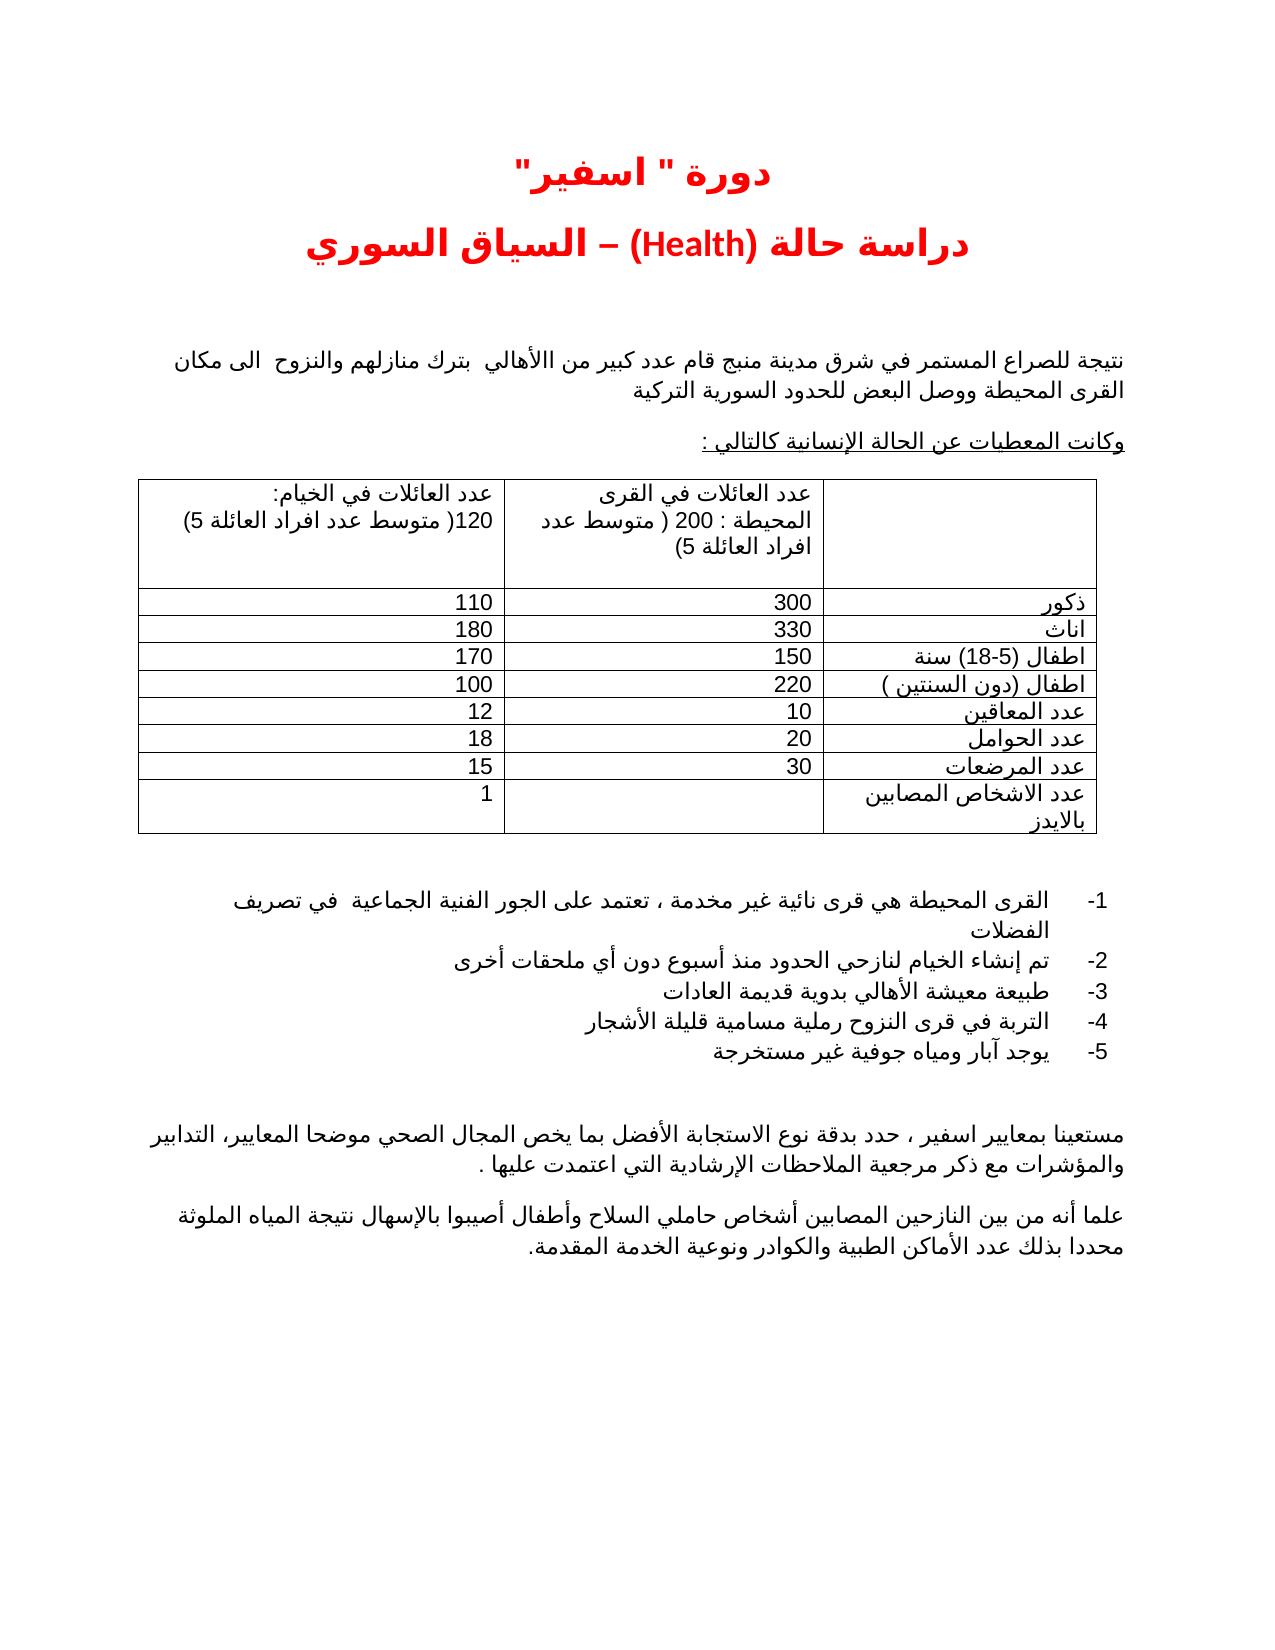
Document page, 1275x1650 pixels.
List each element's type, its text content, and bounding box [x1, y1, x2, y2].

table_cell اناث [824, 616, 1096, 642]
text نتيجة للصراع المستمر في شرق مدينة منبج قام عدد كبير من االأهالي بترك منازلهم والنزوح الى مكان القرى المحيطة ووصل البعض للحدود السورية التركية [150, 347, 1125, 403]
table_cell 220 [505, 671, 823, 697]
table_cell 150 [505, 643, 823, 669]
table_cell 10 [505, 698, 823, 724]
list تم إنشاء الخيام لنازحي الحدود منذ أسبوع دون أي ملحقات أخرى [150, 947, 1087, 974]
table_cell ذكور [824, 589, 1096, 615]
table_cell 20 [505, 725, 823, 752]
table_header عدد العائلات في الخيام: 120( متوسط عدد افراد العائلة 5) [139, 480, 504, 587]
list التربة في قرى النزوح رملية مسامية قليلة الأشجار [150, 1008, 1087, 1034]
list القرى المحيطة هي قرى نائية غير مخدمة ، تعتمد على الجور الفنية الجماعية في تصريف الفضلات [150, 887, 1087, 943]
table_cell 300 [505, 589, 823, 615]
table_cell 330 [505, 616, 823, 642]
list طبيعة معيشة الأهالي بدوية قديمة العادات [150, 978, 1087, 1004]
table_cell 18 [139, 725, 504, 752]
list يوجد آبار ومياه جوفية غير مستخرجة [150, 1038, 1087, 1064]
table_cell عدد المعاقين [824, 698, 1096, 724]
text علما أنه من بين النازحين المصابين أشخاص حاملي السلاح وأطفال أصيبوا بالإسهال نتيجة المياه الملوثة محددا بذلك عدد الأماكن الطبية والكوادر ونوعية الخدمة المقدمة. [150, 1202, 1125, 1259]
table_cell اطفال (5-18) سنة [824, 643, 1096, 669]
table_cell 100 [139, 671, 504, 697]
table_cell [505, 780, 823, 833]
text مستعينا بمعايير اسفير ، حدد بدقة نوع الاستجابة الأفضل بما يخص المجال الصحي موضحا المعايير، التدابير والمؤشرات مع ذكر مرجعية الملاحظات الإرشادية التي اعتمدت عليها . [150, 1121, 1125, 1178]
table_cell عدد المرضعات [824, 753, 1096, 779]
table_cell 12 [139, 698, 504, 724]
table_cell اطفال (دون السنتين ) [824, 671, 1096, 697]
table_cell 110 [139, 589, 504, 615]
text دورة " اسفير" [150, 150, 1125, 193]
table_cell 180 [139, 616, 504, 642]
table_cell 170 [139, 643, 504, 669]
table_cell عدد الاشخاص المصابين بالايدز [824, 780, 1096, 833]
table_header عدد العائلات في القرى المحيطة : 200 ( متوسط عدد افراد العائلة 5) [505, 480, 823, 587]
table_cell عدد الحوامل [824, 725, 1096, 752]
table_cell 30 [505, 753, 823, 779]
table_header [824, 480, 1096, 587]
table_cell 15 [139, 753, 504, 779]
text وكانت المعطيات عن الحالة الإنسانية كالتالي : [150, 428, 1125, 454]
text دراسة حالة (Health) – السياق السوري [150, 220, 1125, 266]
table_cell 1 [139, 780, 504, 833]
